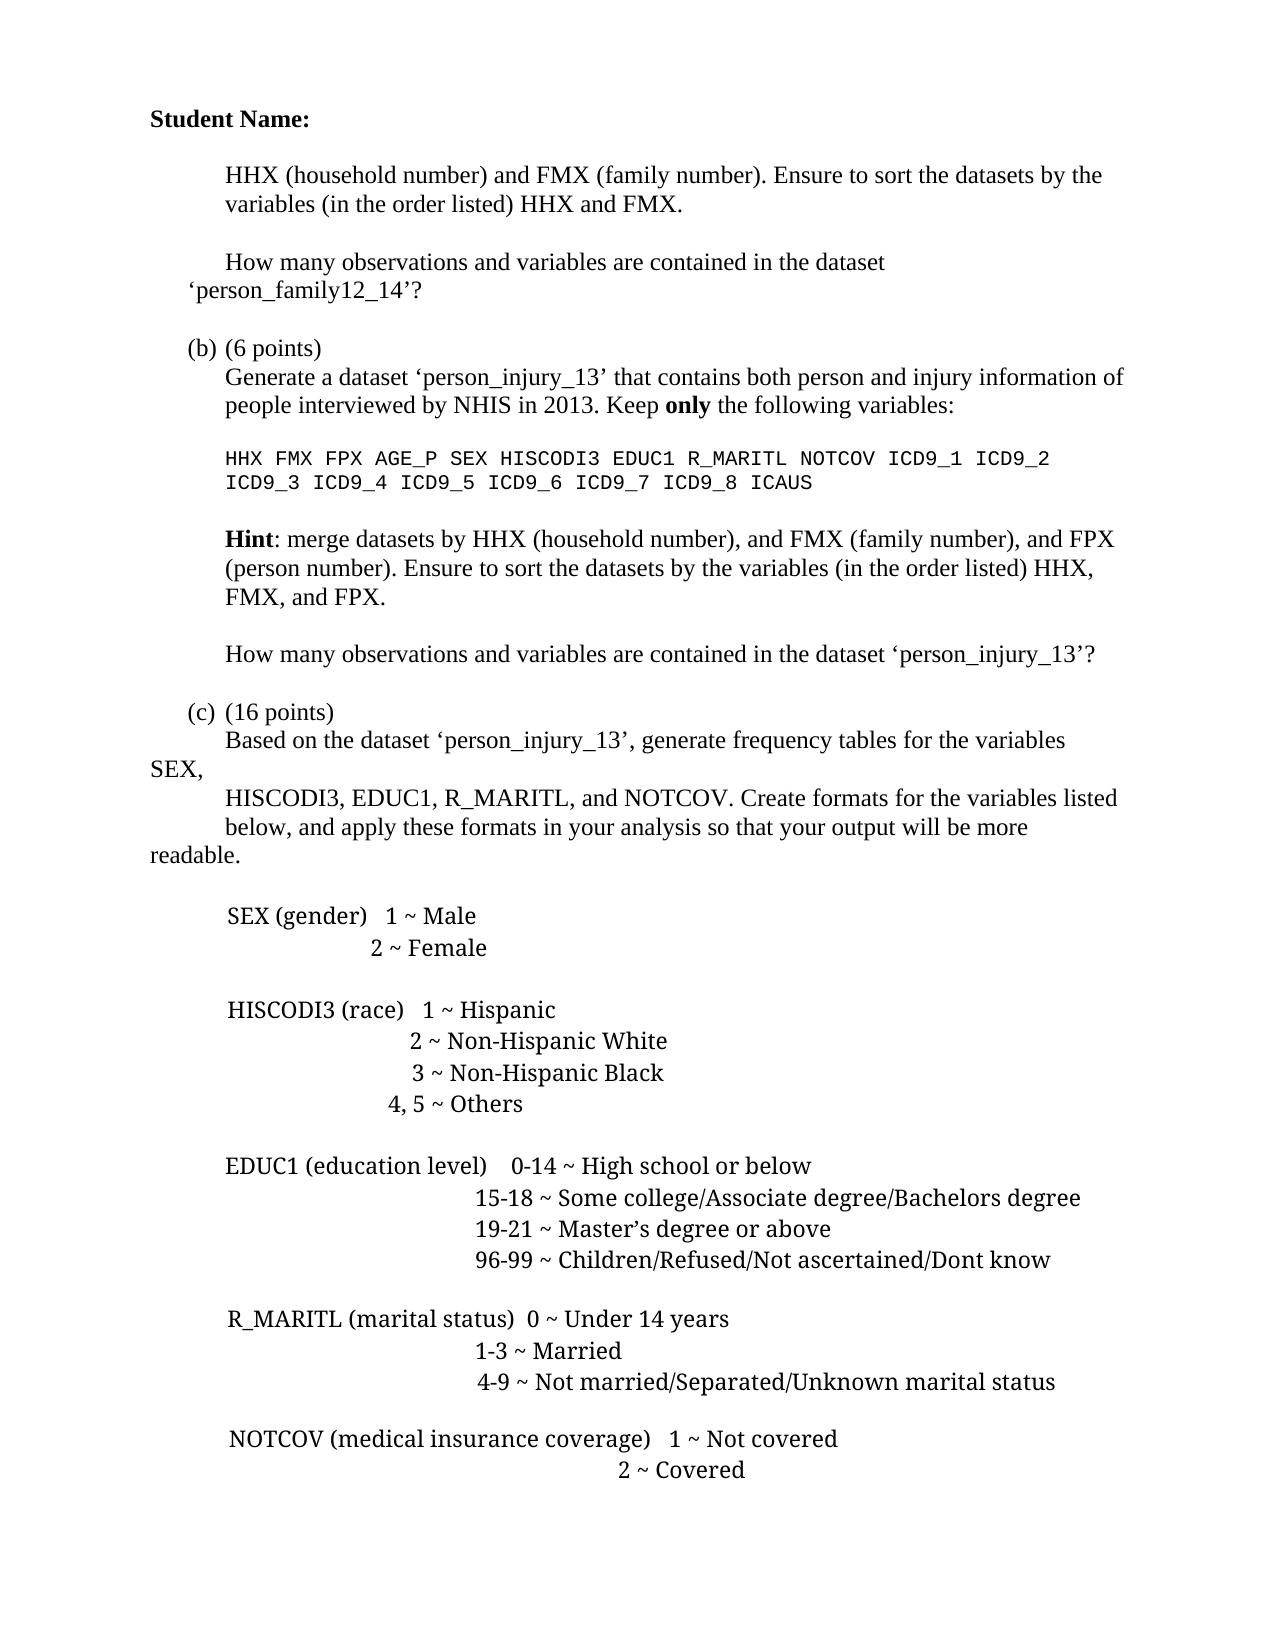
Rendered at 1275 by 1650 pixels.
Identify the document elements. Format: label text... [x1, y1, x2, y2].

list 2 ~ Non-Hispanic White [225, 1025, 1125, 1057]
list HHX FMX FPX AGE_P SEX HISCODI3 EDUC1 R_MARITL NOTCOV ICD9_1 ICD9_2 ICD9_3 ICD9_4 ICD9_5 ICD9_6 ICD9_7 ICD9_8 ICAUS [812, 448, 1125, 495]
list 15-18 ~ Some college/Associate degree/Bachelors degree [225, 1182, 1125, 1213]
text HISCODI3 (race) 1 ~ Hispanic [150, 994, 1125, 1025]
list 2 ~ Covered [225, 1454, 1125, 1486]
list Hint: merge datasets by HHX (household number), and FMX (family number), and FPX [187, 524, 1125, 553]
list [225, 161, 1125, 218]
text 3 ~ Non-Hispanic Black [150, 1057, 1125, 1088]
text 4-9 ~ Not married/Separated/Unknown marital status [150, 1366, 1125, 1397]
text Based on the dataset ‘person_injury_13’, generate frequency tables for the variables SEX, [150, 725, 1125, 783]
text NOTCOV (medical insurance coverage) 1 ~ Not covered [187, 1423, 1125, 1454]
text 4, 5 ~ Others [150, 1088, 1125, 1119]
text 2 ~ Female [150, 932, 1125, 963]
list (person number). Ensure to sort the datasets by the variables (in the order listed) HHX, FMX, and FPX. [225, 553, 1125, 610]
text R_MARITL (marital status) 0 ~ Under 14 years [150, 1303, 1125, 1334]
list 96-99 ~ Children/Refused/Not ascertained/Dont know [225, 1244, 1125, 1275]
list EDUC1 (education level) 0-14 ~ High school or below [225, 1150, 1125, 1182]
text SEX (gender) 1 ~ Male [150, 900, 1125, 932]
list How many observations and variables are contained in the dataset ‘person_injury_13’? [187, 639, 1125, 668]
list 19-21 ~ Master’s degree or above [225, 1213, 1125, 1244]
list How many observations and variables are contained in the dataset ‘person_family12_14’? [187, 247, 1125, 304]
list (16 points) [187, 697, 1125, 725]
list Generate a dataset ‘person_injury_13’ that contains both person and injury information of people interviewed by NHIS in 2013. Keep only the following variables: [225, 362, 1125, 419]
text below, and apply these formats in your analysis so that your output will be more readable. [150, 812, 1125, 869]
list (b) (6 points) [187, 333, 1125, 362]
text HISCODI3, EDUC1, R_MARITL, and NOTCOV. Create formats for the variables listed [150, 783, 1125, 812]
list 1-3 ~ Married [225, 1334, 1125, 1366]
